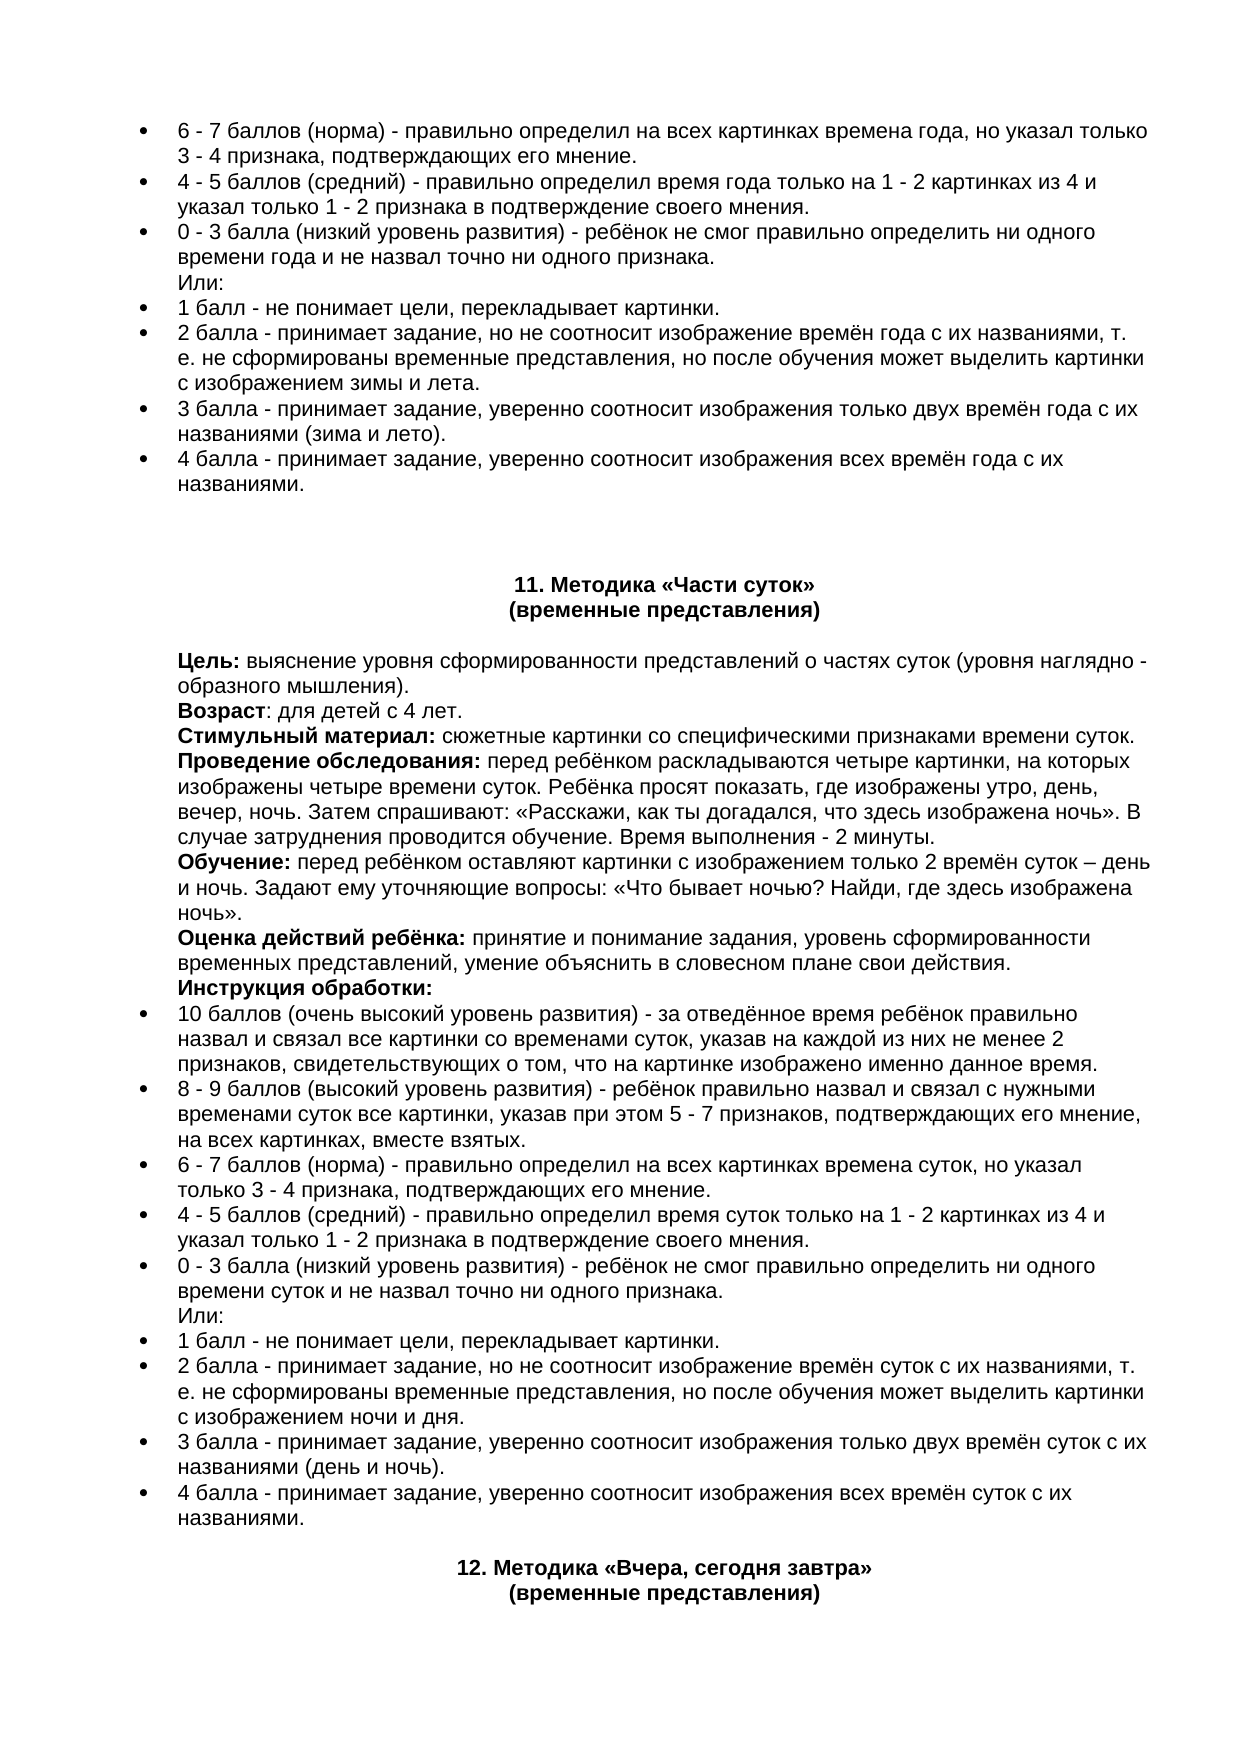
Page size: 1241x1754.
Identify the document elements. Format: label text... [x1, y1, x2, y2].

list 3 балла - принимает задание, уверенно соотносит изображения только двух времён года с их названиями (зима и лето). [140, 395, 1152, 446]
list 0 - 3 балла (низкий уровень развития) - ребёнок не смог правильно определить ни одного времени суток и не назвал точно ни одного признака. [140, 1252, 1152, 1303]
list 4 - 5 баллов (средний) - правильно определил время года только на 1 - 2 картинках из 4 и указал только 1 - 2 признака в подтверждение своего мнения. [140, 168, 1152, 219]
text Цель: выяснение уровня сформированности представлений о частях суток (уровня наглядно - образного мышления). [177, 647, 1152, 698]
list 1 балл - не понимает цели, перекладывает картинки. [140, 1328, 1152, 1353]
text Инструкция обработки: [177, 975, 1152, 1000]
text Проведение обследования: перед ребёнком раскладываются четыре картинки, на которых изображены четыре времени суток. Ребёнка просят показать, где изображены утро, день, вечер, ночь. Затем спрашивают: «Расскажи, как ты догадался, что здесь изображена ночь». В случае затруднения проводится обучение. Время выполнения - 2 минуты. [177, 748, 1152, 849]
list 4 балла - принимает задание, уверенно соотносит изображения всех времён суток с их названиями. [140, 1479, 1152, 1530]
list 4 балла - принимает задание, уверенно соотносит изображения всех времён года с их названиями. [140, 446, 1152, 496]
text Стимульный материал: сюжетные картинки со специфическими признаками времени суток. [177, 723, 1152, 748]
list 1 балл - не понимает цели, перекладывает картинки. [140, 294, 1152, 320]
list 2 балла - принимает задание, но не соотносит изображение времён суток с их названиями, т. е. не сформированы временные представления, но после обучения может выделить картинки с изображением ночи и дня. [140, 1353, 1152, 1429]
list 6 - 7 баллов (норма) - правильно определил на всех картинках времена суток, но указал только 3 - 4 признака, подтверждающих его мнение. [140, 1152, 1152, 1202]
list 10 баллов (очень высокий уровень развития) - за отведённое время ребёнок правильно назвал и связал все картинки со временами суток, указав на каждой из них не менее 2 признаков, свидетельствующих о том, что на картинке изображено именно данное время. [140, 1000, 1152, 1076]
text 11. Методика «Части суток» [177, 572, 1152, 597]
text (временные представления) [177, 1580, 1152, 1605]
text Или: [177, 269, 1152, 294]
list 2 балла - принимает задание, но не соотносит изображение времён года с их названиями, т. е. не сформированы временные представления, но после обучения может выделить картинки с изображением зимы и лета. [140, 320, 1152, 395]
list 6 - 7 баллов (норма) - правильно определил на всех картинках времена года, но указал только 3 - 4 признака, подтверждающих его мнение. [140, 118, 1152, 168]
text Обучение: перед ребёнком оставляют картинки с изображением только 2 времён суток – день и ночь. Задают ему уточняющие вопросы: «Что бывает ночью? Найди, где здесь изображена ночь». [177, 849, 1152, 925]
text Возраст: для детей с 4 лет. [177, 698, 1152, 723]
text Оценка действий ребёнка: принятие и понимание задания, уровень сформированности временных представлений, умение объяснить в словесном плане свои действия. [177, 925, 1152, 975]
list 3 балла - принимает задание, уверенно соотносит изображения только двух времён суток с их названиями (день и ночь). [140, 1429, 1152, 1479]
list 8 - 9 баллов (высокий уровень развития) - ребёнок правильно назвал и связал с нужными временами суток все картинки, указав при этом 5 - 7 признаков, подтверждающих его мнение, на всех картинках, вместе взятых. [140, 1076, 1152, 1152]
list 0 - 3 балла (низкий уровень развития) - ребёнок не смог правильно определить ни одного времени года и не назвал точно ни одного признака. [140, 219, 1152, 269]
text (временные представления) [177, 597, 1152, 622]
list 4 - 5 баллов (средний) - правильно определил время суток только на 1 - 2 картинках из 4 и указал только 1 - 2 признака в подтверждение своего мнения. [140, 1202, 1152, 1252]
text Или: [177, 1303, 1152, 1328]
text 12. Методика «Вчера, сегодня завтра» [177, 1555, 1152, 1580]
